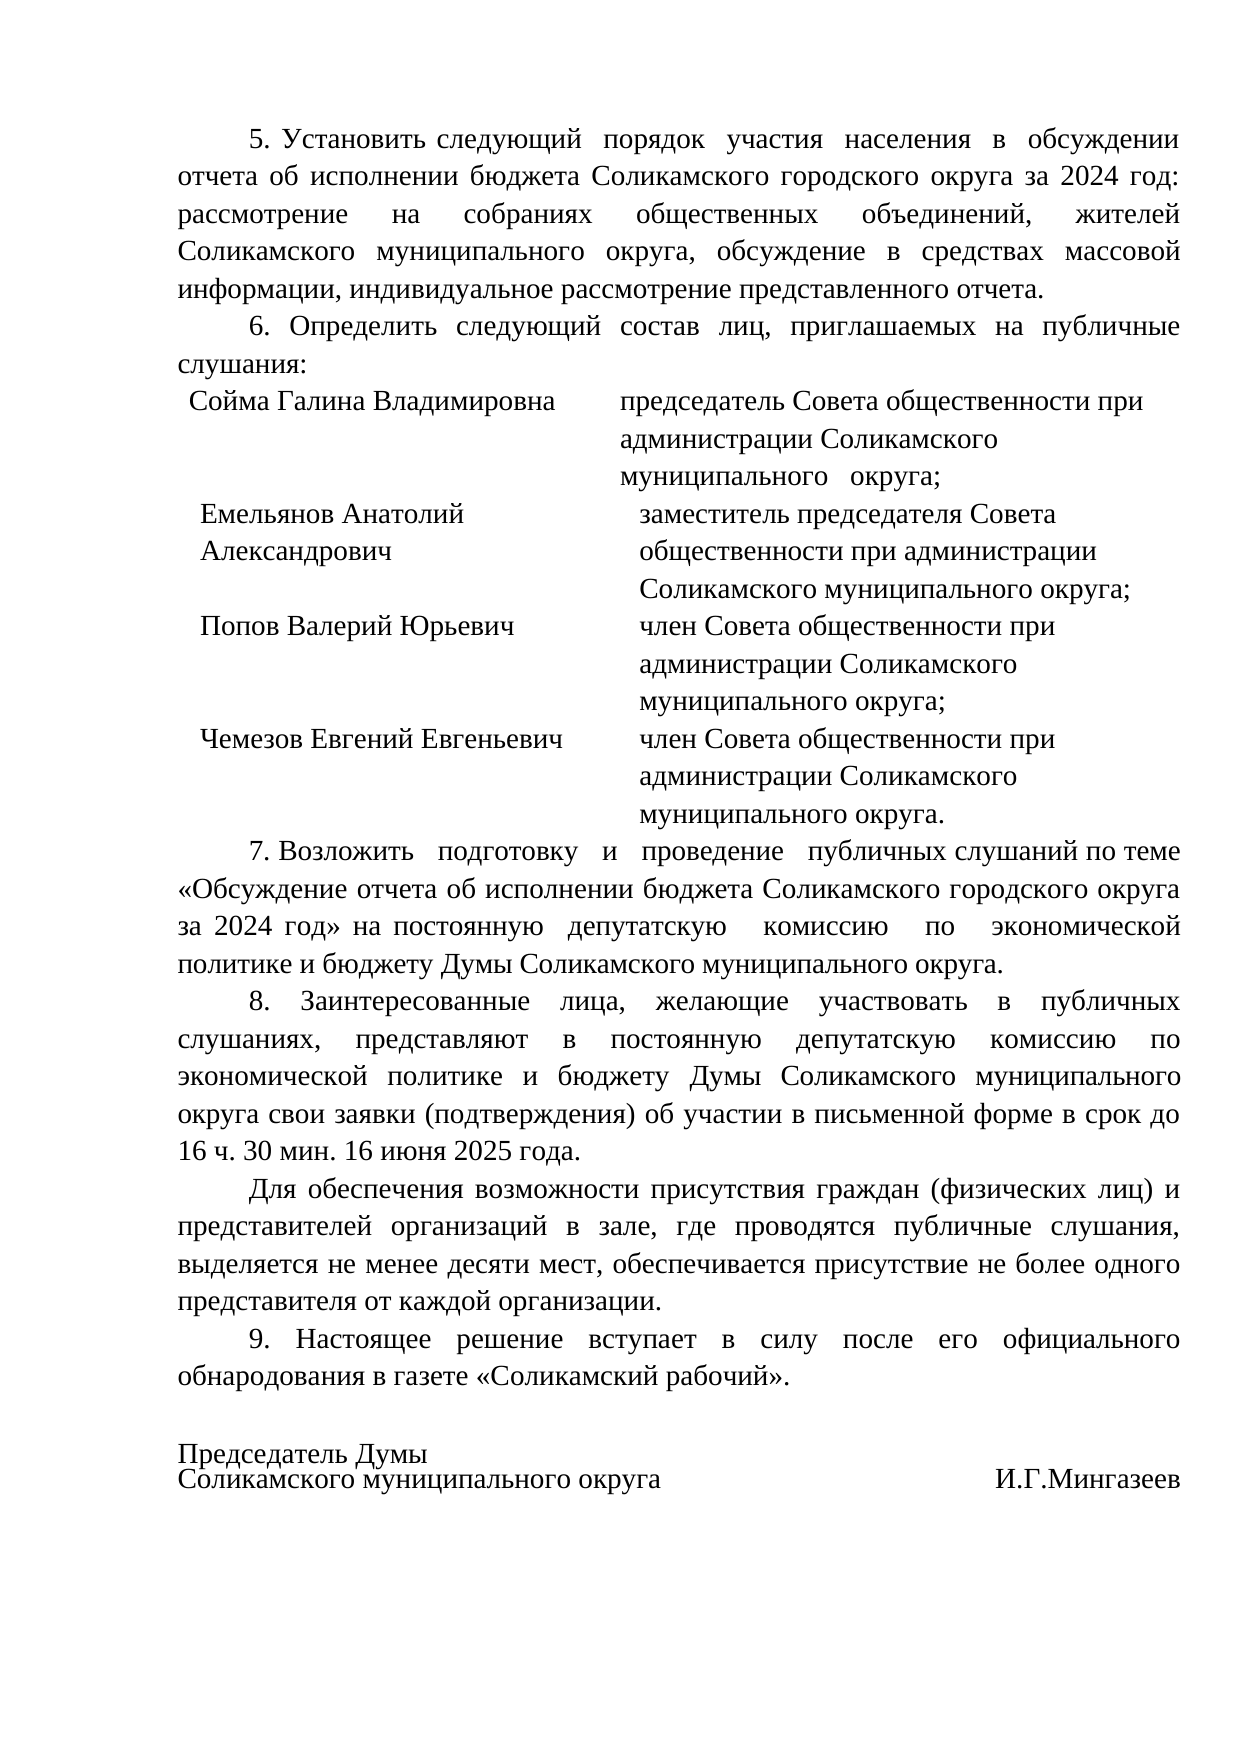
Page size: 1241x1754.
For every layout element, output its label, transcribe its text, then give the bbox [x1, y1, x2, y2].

text 6. Определить следующий состав лиц, приглашаемых на публичные слушания: [177, 306, 1181, 381]
table_header [166, 381, 1240, 831]
text Для обеспечения возможности присутствия граждан (физических лиц) и представителей организаций в зале, где проводятся публичные слушания, выделяется не менее десяти мест, обеспечивается присутствие не более одного представителя от каждой организации. [177, 1168, 1181, 1318]
text 7. Возложить подготовку и проведение публичных слушаний по теме «Обсуждение отчета об исполнении бюджета Соликамского городского округа за 2024 год» на постоянную депутатскую комиссию по экономической политике и бюджету Думы Соликамского муниципального округа. [177, 831, 1181, 981]
text 9. Настоящее решение вступает в силу после его официального обнародования в газете «Соликамский рабочий». [177, 1318, 1181, 1393]
text Председатель Думы [177, 1443, 1181, 1468]
text 5. Установить следующий порядок участия населения в обсуждении отчета об исполнении бюджета Соликамского городского округа за 2024 год: рассмотрение на собраниях общественных объединений, жителей Соликамского муниципального округа, обсуждение в средствах массовой информации, индивидуальное рассмотрение представленного отчета. [177, 118, 1181, 306]
text Соликамского муниципального округа И.Г.Мингазеев [177, 1468, 1181, 1493]
text 8. Заинтересованные лица, желающие участвовать в публичных слушаниях, представляют в постоянную депутатскую комиссию по экономической политике и бюджету Думы Соликамского муниципального округа свои заявки (подтверждения) об участии в письменной форме в срок до 16 ч. 30 мин. 16 июня 2025 года. [177, 981, 1181, 1168]
